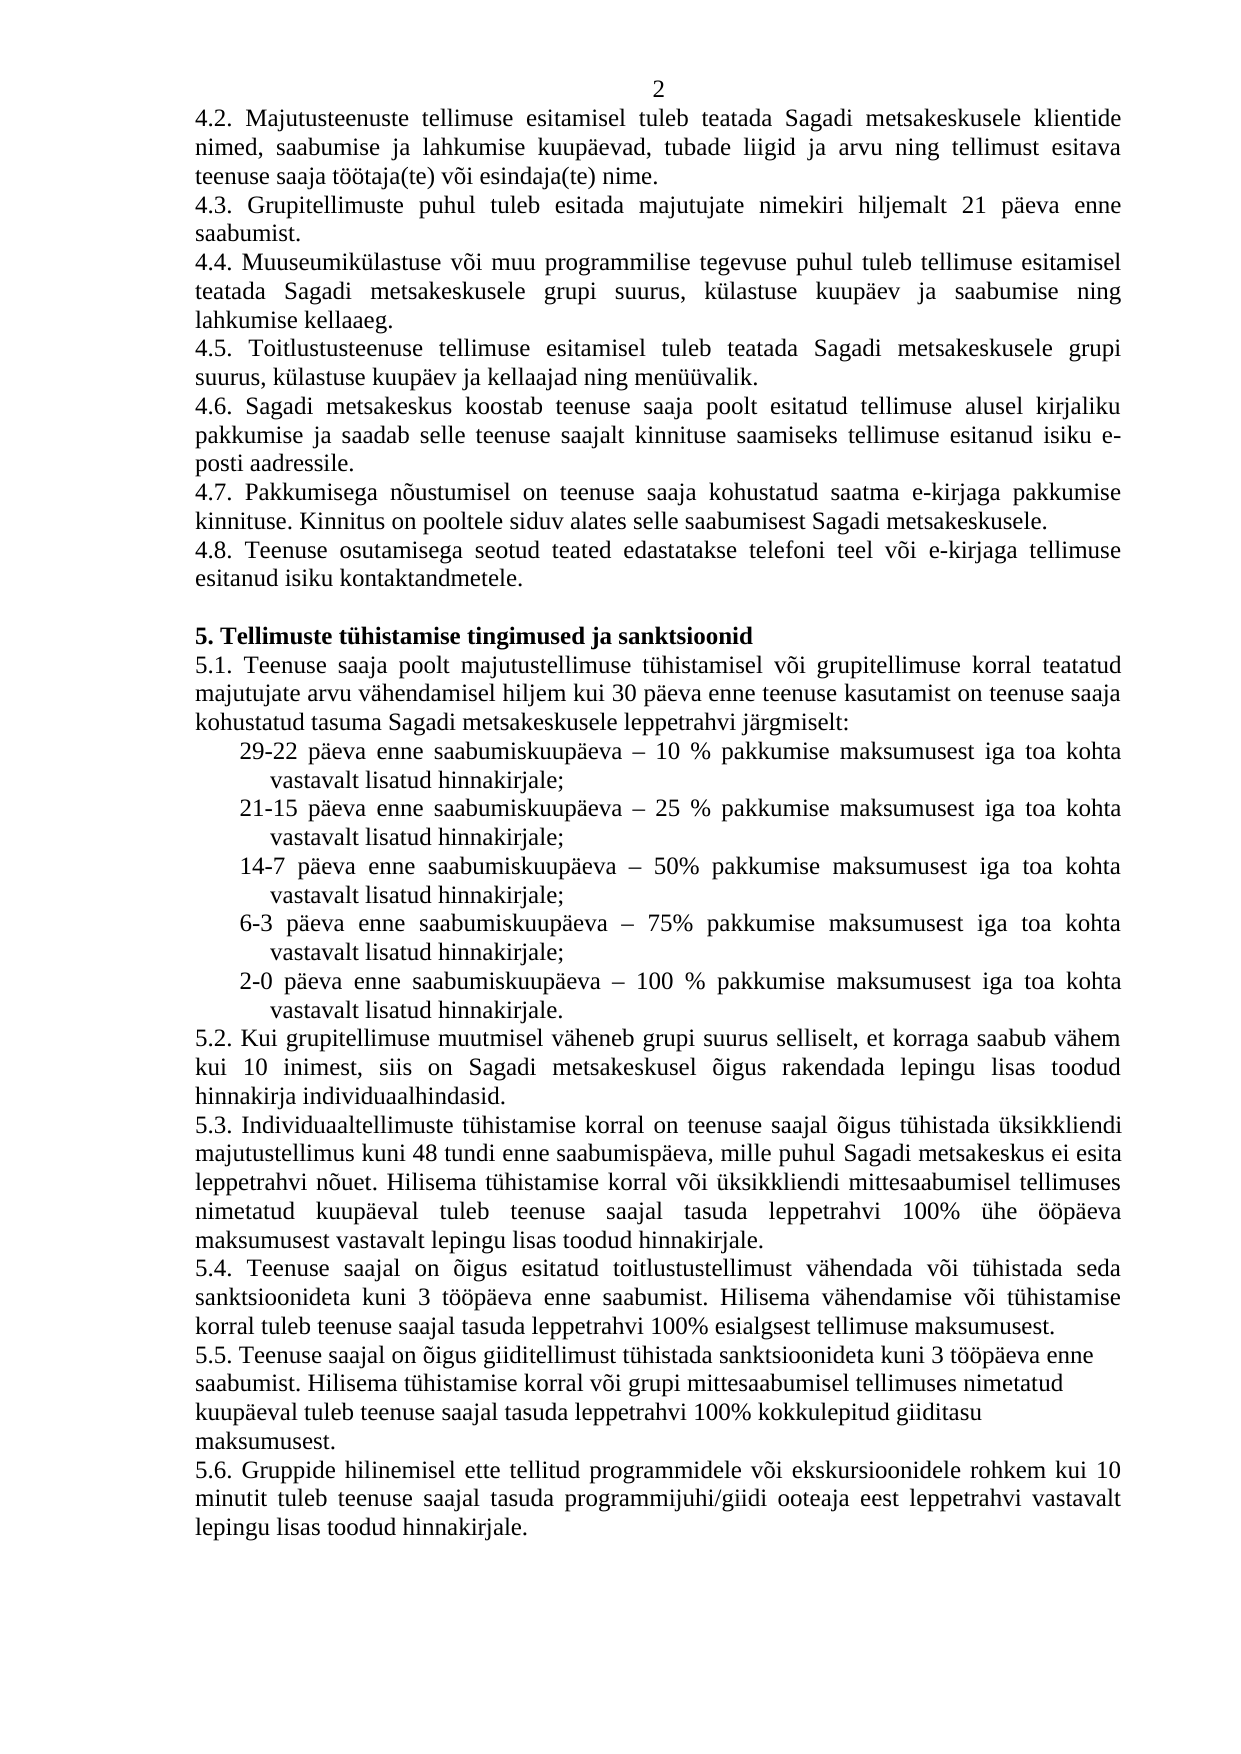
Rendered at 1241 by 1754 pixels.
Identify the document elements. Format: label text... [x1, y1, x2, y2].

text 5.6. Gruppide hilinemisel ette tellitud programmidele või ekskursioonidele rohkem kui 10 minutit tuleb teenuse saajal tasuda programmijuhi/giidi ooteaja eest leppetrahvi vastavalt lepingu lisas toodud hinnakirjale. [195, 1455, 1122, 1541]
text 4.8. Teenuse osutamisega seotud teated edastatakse telefoni teel või e-kirjaga tellimuse esitanud isiku kontaktandmetele. [195, 535, 1122, 592]
text 4.2. Majutusteenuste tellimuse esitamisel tuleb teatada Sagadi metsakeskusele klientide nimed, saabumise ja lahkumise kuupäevad, tubade liigid ja arvu ning tellimust esitava teenuse saaja töötaja(te) või esindaja(te) nime. [195, 103, 1122, 190]
text 4.4. Muuseumikülastuse või muu programmilise tegevuse puhul tuleb tellimuse esitamisel teatada Sagadi metsakeskusele grupi suurus, külastuse kuupäev ja saabumise ning lahkumise kellaaeg. [195, 247, 1122, 333]
text 21-15 päeva enne saabumiskuupäeva – 25 % pakkumise maksumusest iga toa kohta vastavalt lisatud hinnakirjale; [239, 793, 1122, 851]
text 4.3. Grupitellimuste puhul tuleb esitada majutujate nimekiri hiljemalt 21 päeva enne saabumist. [195, 190, 1122, 247]
text 6-3 päeva enne saabumiskuupäeva – 75% pakkumise maksumusest iga toa kohta vastavalt lisatud hinnakirjale; [239, 908, 1122, 966]
text 4.5. Toitlustusteenuse tellimuse esitamisel tuleb teatada Sagadi metsakeskusele grupi suurus, külastuse kuupäev ja kellaajad ning menüüvalik. [195, 333, 1122, 391]
text 5.2. Kui grupitellimuse muutmisel väheneb grupi suurus selliselt, et korraga saabub vähem kui 10 inimest, siis on Sagadi metsakeskusel õigus rakendada lepingu lisas toodud hinnakirja individuaalhindasid. [195, 1023, 1122, 1110]
text 29-22 päeva enne saabumiskuupäeva – 10 % pakkumise maksumusest iga toa kohta vastavalt lisatud hinnakirjale; [239, 736, 1122, 793]
text 5. Tellimuste tühistamise tingimused ja sanktsioonid [195, 621, 1122, 650]
text 4.7. Pakkumisega nõustumisel on teenuse saaja kohustatud saatma e-kirjaga pakkumise kinnituse. Kinnitus on pooltele siduv alates selle saabumisest Sagadi metsakeskusele. [195, 477, 1122, 535]
text 2-0 päeva enne saabumiskuupäeva – 100 % pakkumise maksumusest iga toa kohta vastavalt lisatud hinnakirjale. [239, 966, 1122, 1023]
text 5.4. Teenuse saajal on õigus esitatud toitlustustellimust vähendada või tühistada seda sanktsioonideta kuni 3 tööpäeva enne saabumist. Hilisema vähendamise või tühistamise korral tuleb teenuse saajal tasuda leppetrahvi 100% esialgsest tellimuse maksumusest. [195, 1253, 1122, 1340]
text 5.1. Teenuse saaja poolt majutustellimuse tühistamisel või grupitellimuse korral teatatud majutujate arvu vähendamisel hiljem kui 30 päeva enne teenuse kasutamist on teenuse saaja kohustatud tasuma Sagadi metsakeskusele leppetrahvi järgmiselt: [195, 650, 1122, 736]
text 4.6. Sagadi metsakeskus koostab teenuse saaja poolt esitatud tellimuse alusel kirjaliku pakkumise ja saadab selle teenuse saajalt kinnituse saamiseks tellimuse esitanud isiku e-posti aadressile. [195, 391, 1122, 477]
text 5.5. Teenuse saajal on õigus giiditellimust tühistada sanktsioonideta kuni 3 tööpäeva enne saabumist. Hilisema tühistamise korral või grupi mittesaabumisel tellimuses nimetatud kuupäeval tuleb teenuse saajal tasuda leppetrahvi 100% kokkulepitud giiditasu maksumusest. [195, 1340, 1122, 1455]
text 14-7 päeva enne saabumiskuupäeva – 50% pakkumise maksumusest iga toa kohta vastavalt lisatud hinnakirjale; [239, 851, 1122, 908]
text 5.3. Individuaaltellimuste tühistamise korral on teenuse saajal õigus tühistada üksikkliendi majutustellimus kuni 48 tundi enne saabumispäeva, mille puhul Sagadi metsakeskus ei esita leppetrahvi nõuet. Hilisema tühistamise korral või üksikkliendi mittesaabumisel tellimuses nimetatud kuupäeval tuleb teenuse saajal tasuda leppetrahvi 100% ühe ööpäeva maksumusest vastavalt lepingu lisas toodud hinnakirjale. [195, 1110, 1122, 1253]
